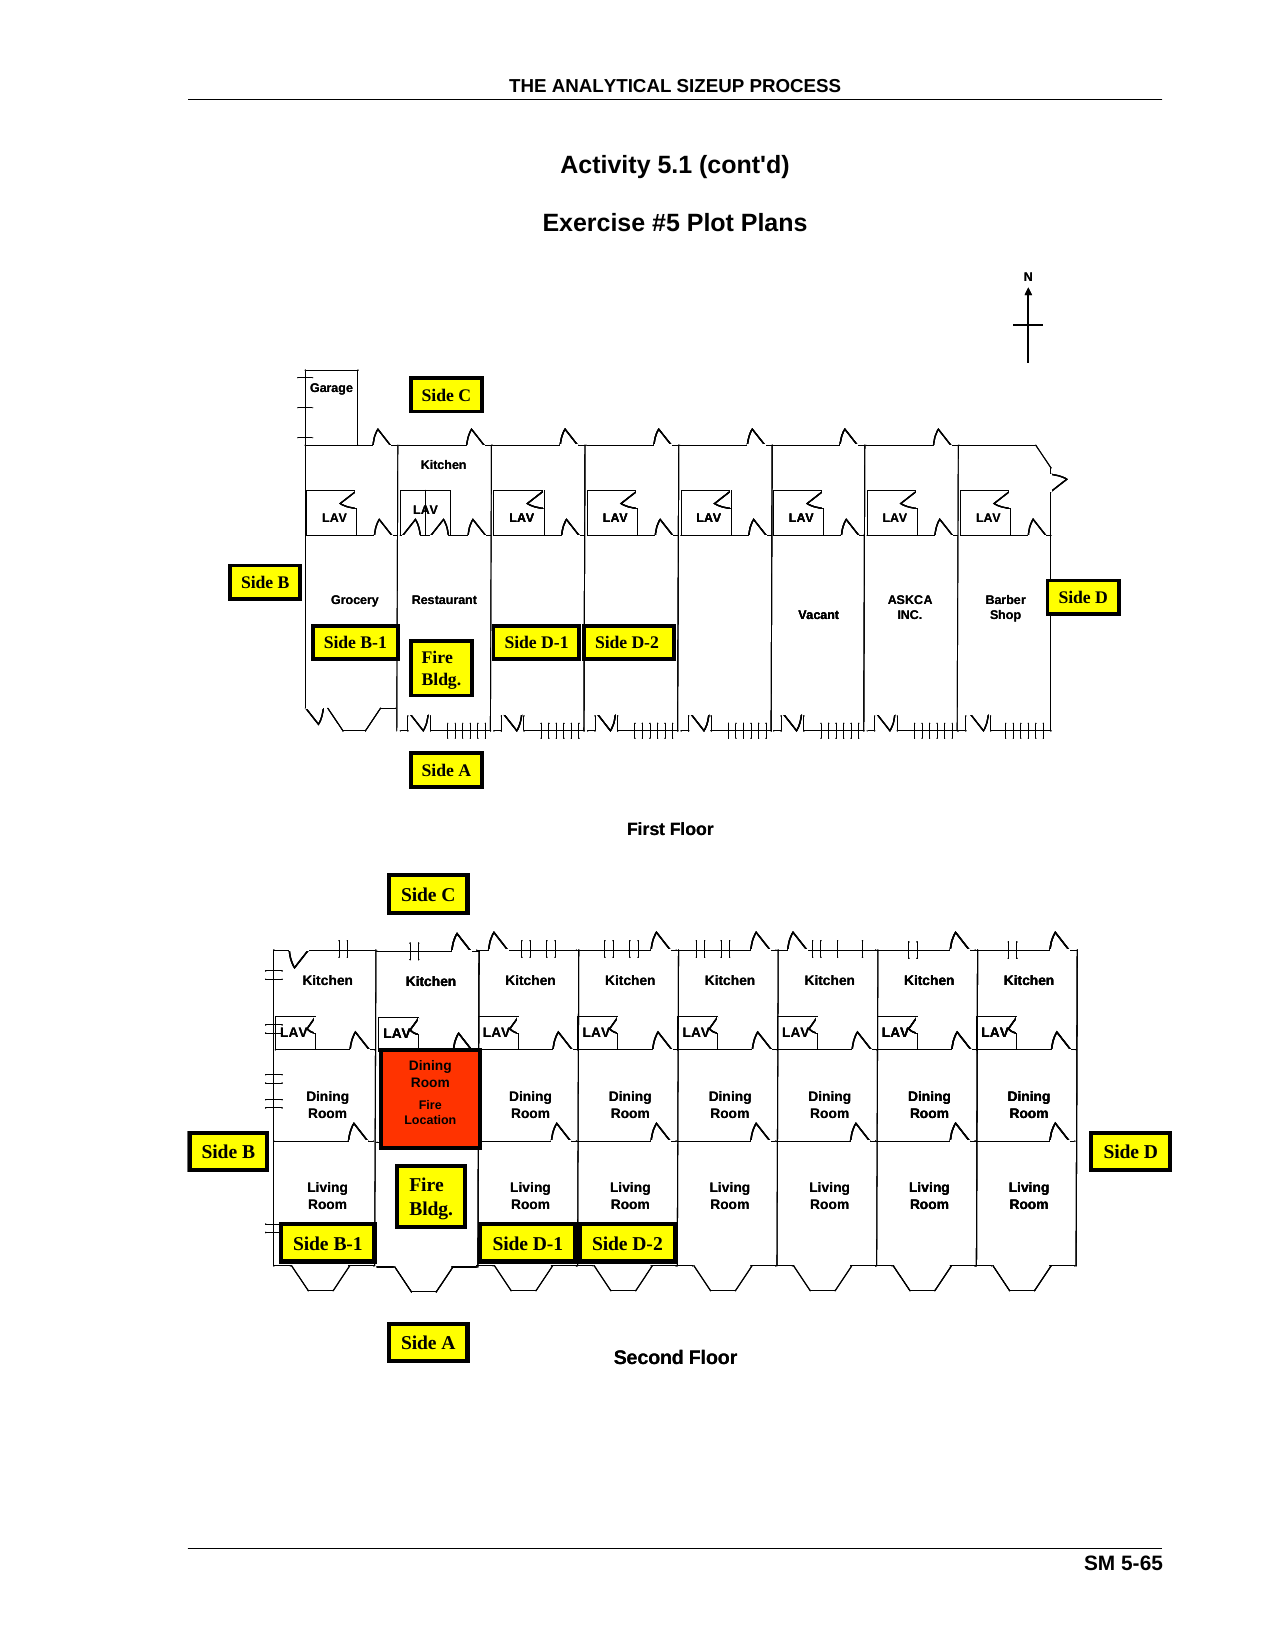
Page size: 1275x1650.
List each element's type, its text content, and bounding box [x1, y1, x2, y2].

title Activity 5.1 (cont'd) [187, 150, 1162, 179]
title Exercise #5 Plot Plans [187, 207, 1162, 236]
